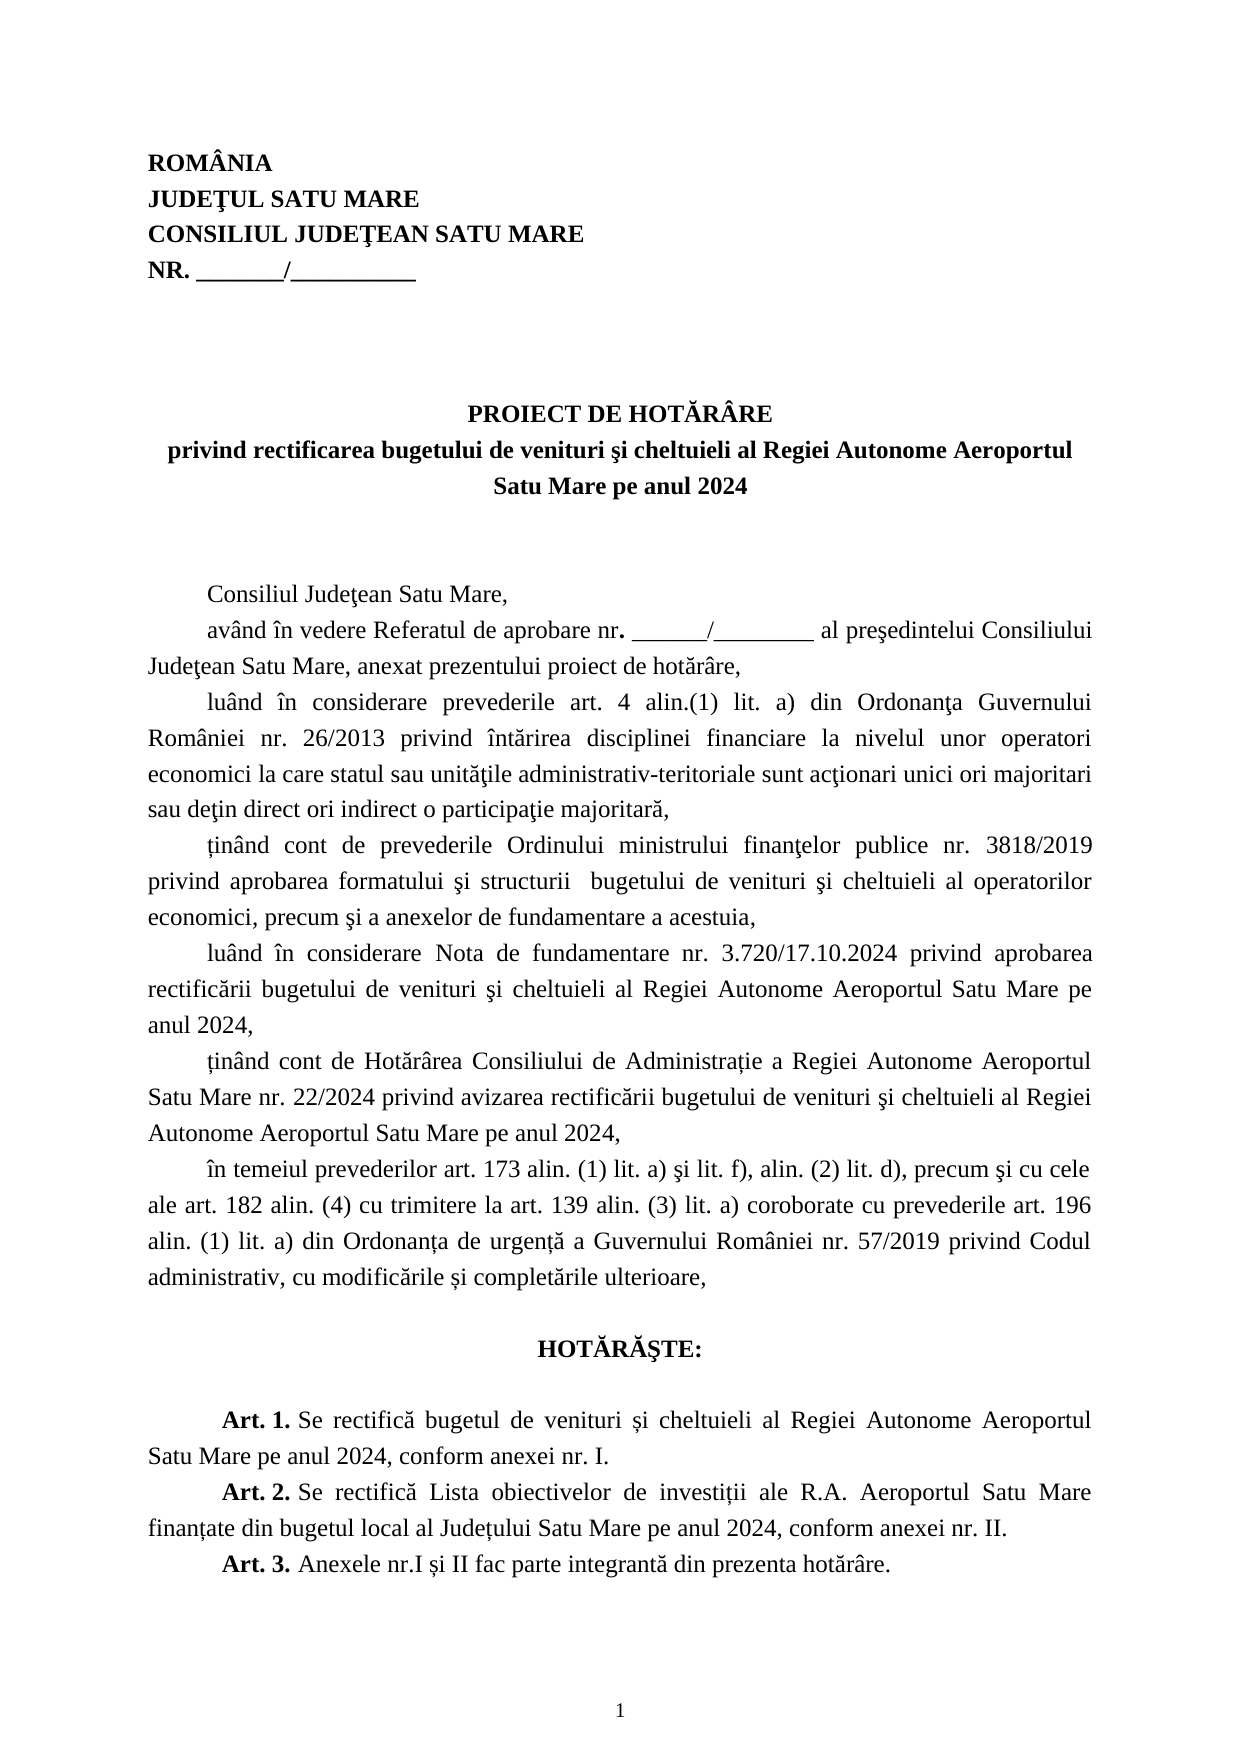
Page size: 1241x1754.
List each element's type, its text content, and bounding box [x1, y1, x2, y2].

text luând în considerare Nota de fundamentare nr. 3.720/17.10.2024 privind aprobarea rectificării bugetului de venituri şi cheltuieli al Regiei Autonome Aeroportul Satu Mare pe anul 2024, [148, 938, 1093, 1039]
text luând în considerare prevederile art. 4 alin.(1) lit. a) din Ordonanţa Guvernului României nr. 26/2013 privind întărirea disciplinei financiare la nivelul unor operatori economici la care statul sau unităţile administrativ-teritoriale sunt acţionari unici ori majoritari sau deţin direct ori indirect o participaţie majoritară, [148, 687, 1093, 823]
text ținând cont de Hotărârea Consiliului de Administrație a Regiei Autonome Aeroportul Satu Mare nr. 22/2024 privind avizarea rectificării bugetului de venituri şi cheltuieli al Regiei Autonome Aeroportul Satu Mare pe anul 2024, [148, 1046, 1093, 1147]
text în temeiul prevederilor art. 173 alin. (1) lit. a) şi lit. f), alin. (2) lit. d), precum şi cu cele ale art. 182 alin. (4) cu trimitere la art. 139 alin. (3) lit. a) coroborate cu prevederile art. 196 alin. (1) lit. a) din Ordonanța de urgență a Guvernului României nr. 57/2019 privind Codul administrativ, cu modificările și completările ulterioare, [148, 1154, 1092, 1291]
list Se rectifică bugetul de venituri și cheltuieli al Regiei Autonome Aeroportul Satu Mare pe anul 2024, conform anexei nr. I. [148, 1406, 1092, 1470]
text JUDEŢUL SATU MARE [148, 184, 1092, 212]
subtitle ROMÂNIA [148, 148, 1092, 176]
text CONSILIUL JUDEŢEAN SATU MARE [148, 219, 1092, 248]
text HOTĂRĂŞTE: [148, 1334, 1092, 1362]
text NR. _______/__________ [148, 256, 1092, 284]
text Consiliul Judeţean Satu Mare, [148, 579, 1093, 608]
subtitle PROIECT DE HOTĂRÂRE [148, 399, 1092, 428]
text având în vedere Referatul de aprobare nr. ______/________ al preşedintelui Consiliului Judeţean Satu Mare, anexat prezentului proiect de hotărâre, [148, 615, 1093, 679]
list Se rectifică Lista obiectivelor de investiții ale R.A. Aeroportul Satu Mare finanțate din bugetul local al Județului Satu Mare pe anul 2024, conform anexei nr. II. [148, 1477, 1092, 1542]
text privind rectificarea bugetului de venituri şi cheltuieli al Regiei Autonome Aeroportul [148, 435, 1092, 464]
list Anexele nr.I și II fac parte integrantă din prezenta hotărâre. [148, 1549, 1092, 1578]
text Satu Mare pe anul 2024 [148, 471, 1092, 500]
text ținând cont de prevederile Ordinului ministrului finanţelor publice nr. 3818/2019 privind aprobarea formatului şi structurii bugetului de venituri şi cheltuieli al operatorilor economici, precum şi a anexelor de fundamentare a acestuia, [148, 831, 1093, 931]
